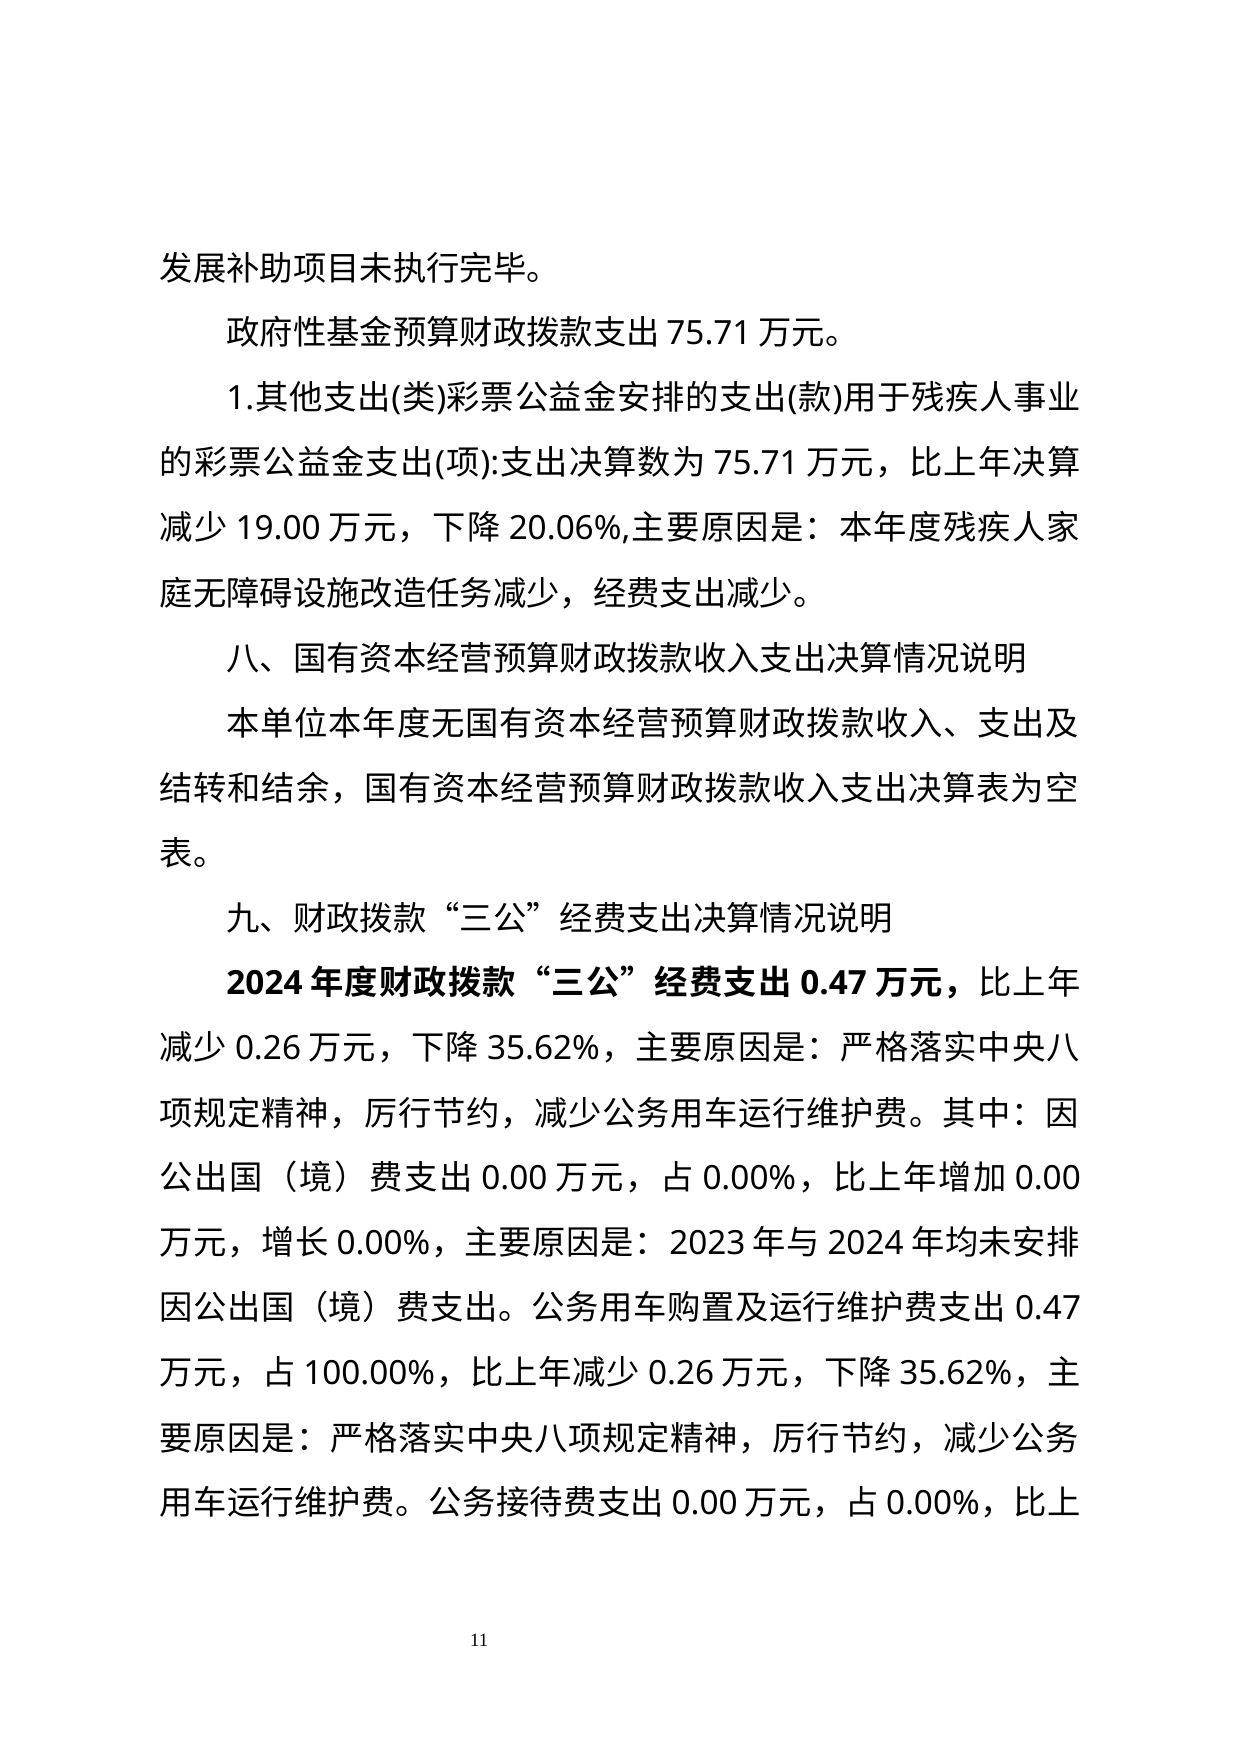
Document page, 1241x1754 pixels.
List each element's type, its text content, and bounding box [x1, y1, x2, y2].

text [159, 948, 1081, 1533]
text 八、国有资本经营预算财政拨款收入支出决算情况说明 [159, 623, 1081, 688]
text 九、财政拨款“三公”经费支出决算情况说明 [159, 883, 1081, 948]
text 本单位本年度无国有资本经营预算财政拨款收入、支出及结转和结余，国有资本经营预算财政拨款收入支出决算表为空表。 [159, 688, 1081, 883]
text 1.其他支出(类)彩票公益金安排的支出(款)用于残疾人事业的彩票公益金支出(项):支出决算数为75.71万元，比上年决算减少19.00万元，下降20.06%,主要原因是：本年度残疾人家庭无障碍设施改造任务减少，经费支出减少。 [159, 363, 1081, 623]
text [159, 233, 1081, 298]
text 政府性基金预算财政拨款支出75.71万元。 [159, 298, 1081, 363]
